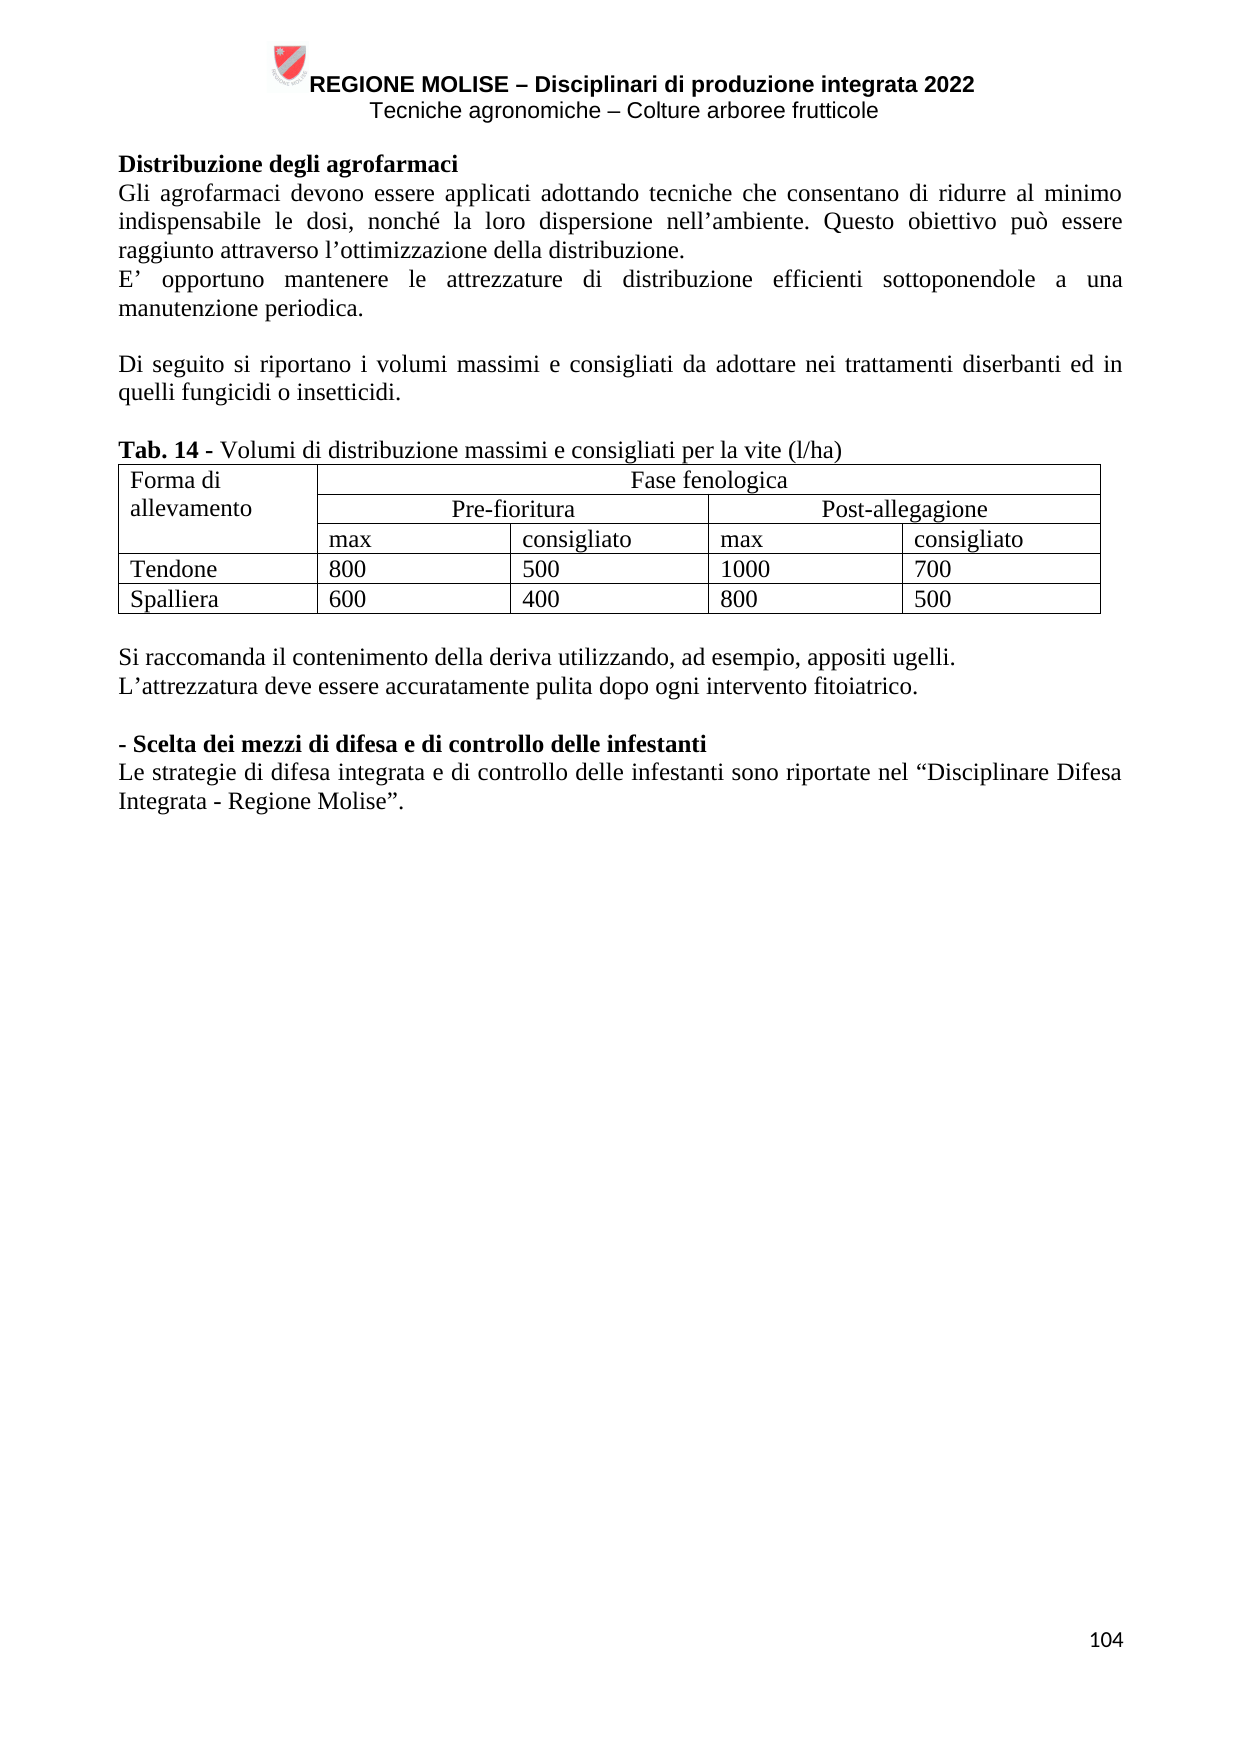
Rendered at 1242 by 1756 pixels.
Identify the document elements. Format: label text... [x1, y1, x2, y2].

text E’ opportuno mantenere le attrezzature di distribuzione efficienti sottoponendole a una manutenzione periodica. [118, 264, 1123, 321]
table_cell Spalliera [119, 584, 317, 613]
table_cell consigliato [903, 524, 1100, 553]
table_header Fase fenologica [318, 465, 1100, 493]
table_cell Tendone [119, 554, 317, 583]
table_cell 1000 [709, 554, 902, 583]
text Si raccomanda il contenimento della deriva utilizzando, ad esempio, appositi ugelli. [118, 642, 1123, 671]
text - Scelta dei mezzi di difesa e di controllo delle infestanti [118, 729, 1123, 757]
table_cell 500 [511, 554, 708, 583]
table_cell 700 [903, 554, 1100, 583]
table_cell 600 [318, 584, 510, 613]
table_cell max [709, 524, 902, 553]
text Tab. 14 - Volumi di distribuzione massimi e consigliati per la vite (l/ha) [118, 435, 1123, 464]
table_cell Post-allegagione [709, 495, 1100, 523]
text Distribuzione degli agrofarmaci [118, 149, 1123, 178]
text L’attrezzatura deve essere accuratamente pulita dopo ogni intervento fitoiatrico. [118, 671, 1123, 700]
text Di seguito si riportano i volumi massimi e consigliati da adottare nei trattamenti diserbanti ed in quelli fungicidi o insetticidi. [118, 349, 1123, 406]
table_cell 800 [318, 554, 510, 583]
table_cell 800 [709, 584, 902, 613]
table_cell 400 [511, 584, 708, 613]
table_cell 500 [903, 584, 1100, 613]
table_cell max [318, 524, 510, 553]
text Gli agrofarmaci devono essere applicati adottando tecniche che consentano di ridurre al minimo indispensabile le dosi, nonché la loro dispersione nell’ambiente. Questo obiettivo può essere raggiunto attraverso l’ottimizzazione della distribuzione. [118, 178, 1123, 264]
table_header Forma di allevamento [119, 465, 317, 553]
table_cell consigliato [511, 524, 708, 553]
table_cell Pre-fioritura [318, 495, 708, 523]
text Le strategie di difesa integrata e di controllo delle infestanti sono riportate nel “Disciplinare Difesa Integrata - Regione Molise”. [118, 757, 1123, 815]
